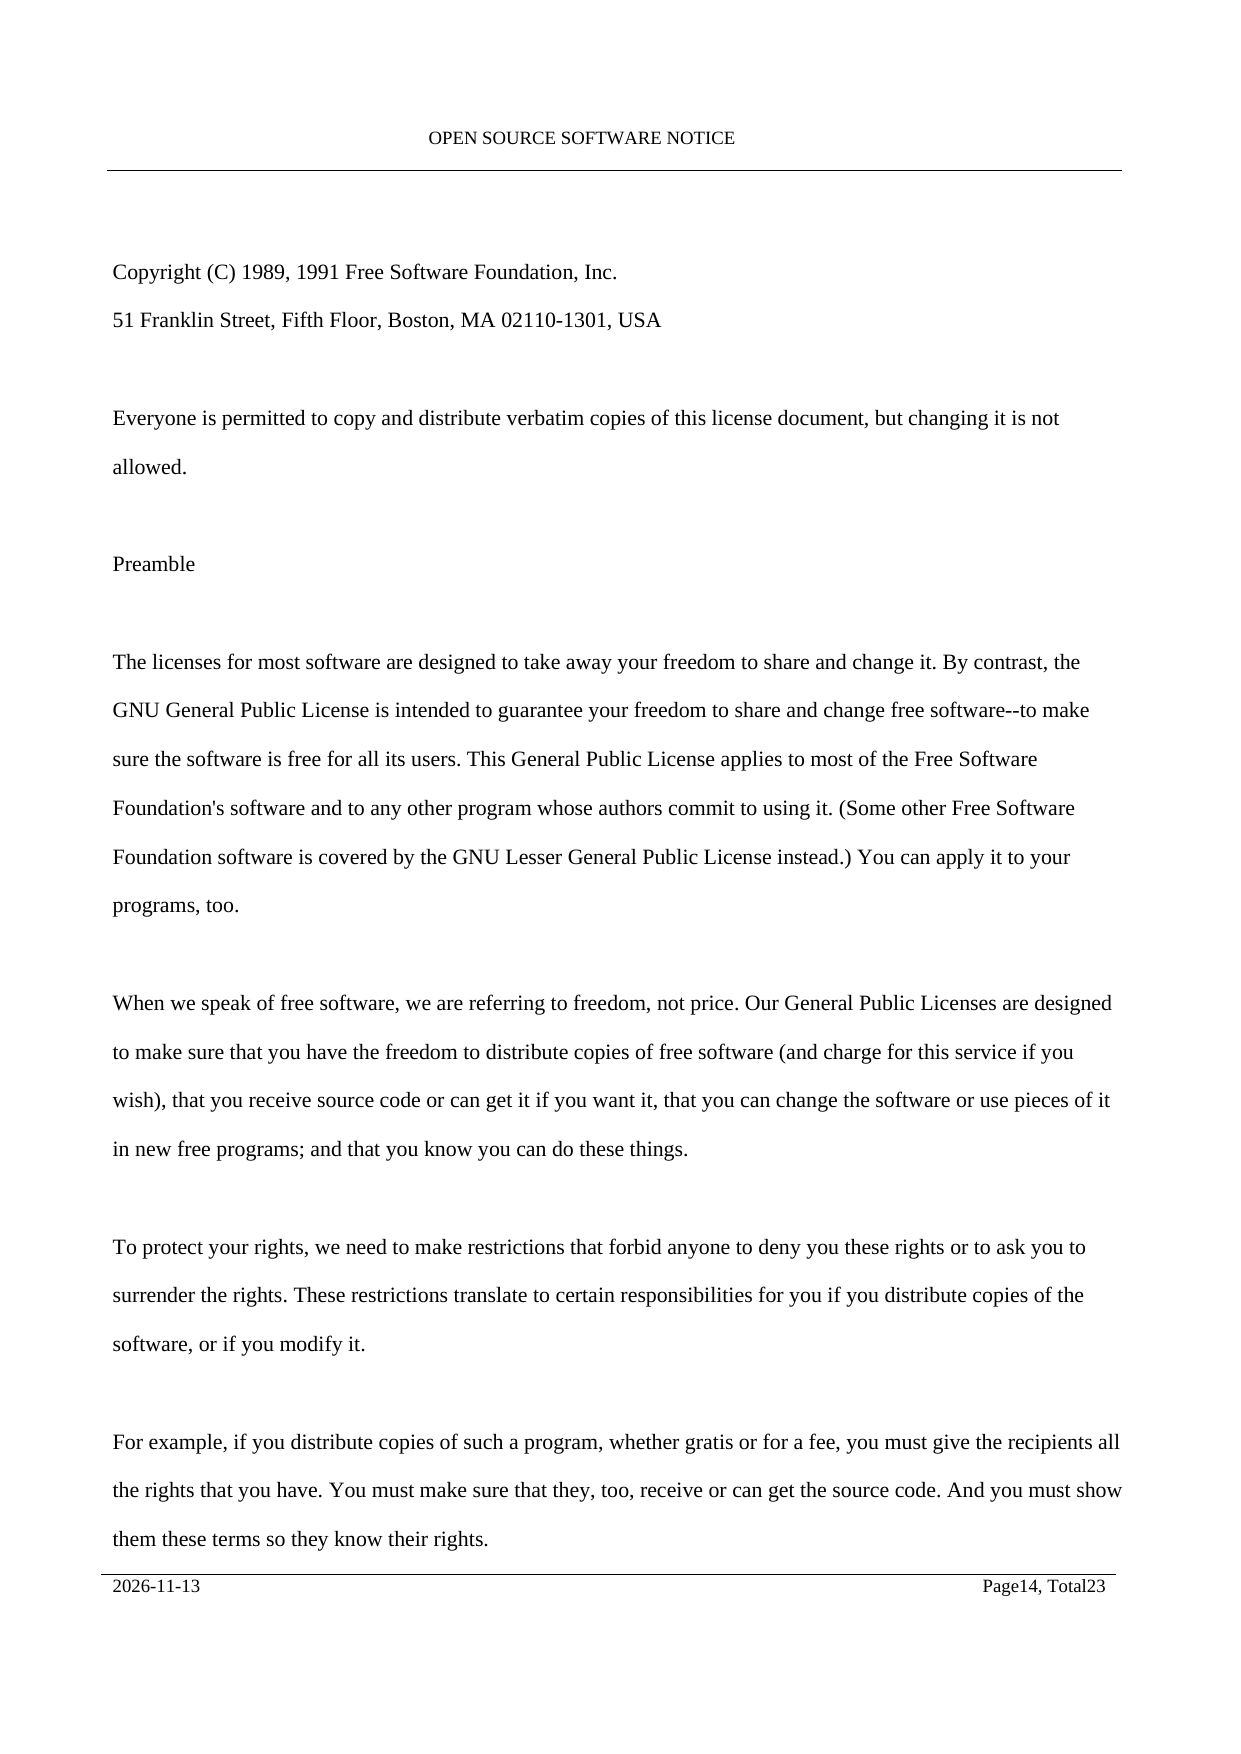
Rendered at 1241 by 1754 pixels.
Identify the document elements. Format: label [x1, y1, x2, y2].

text [112, 206, 1128, 1555]
